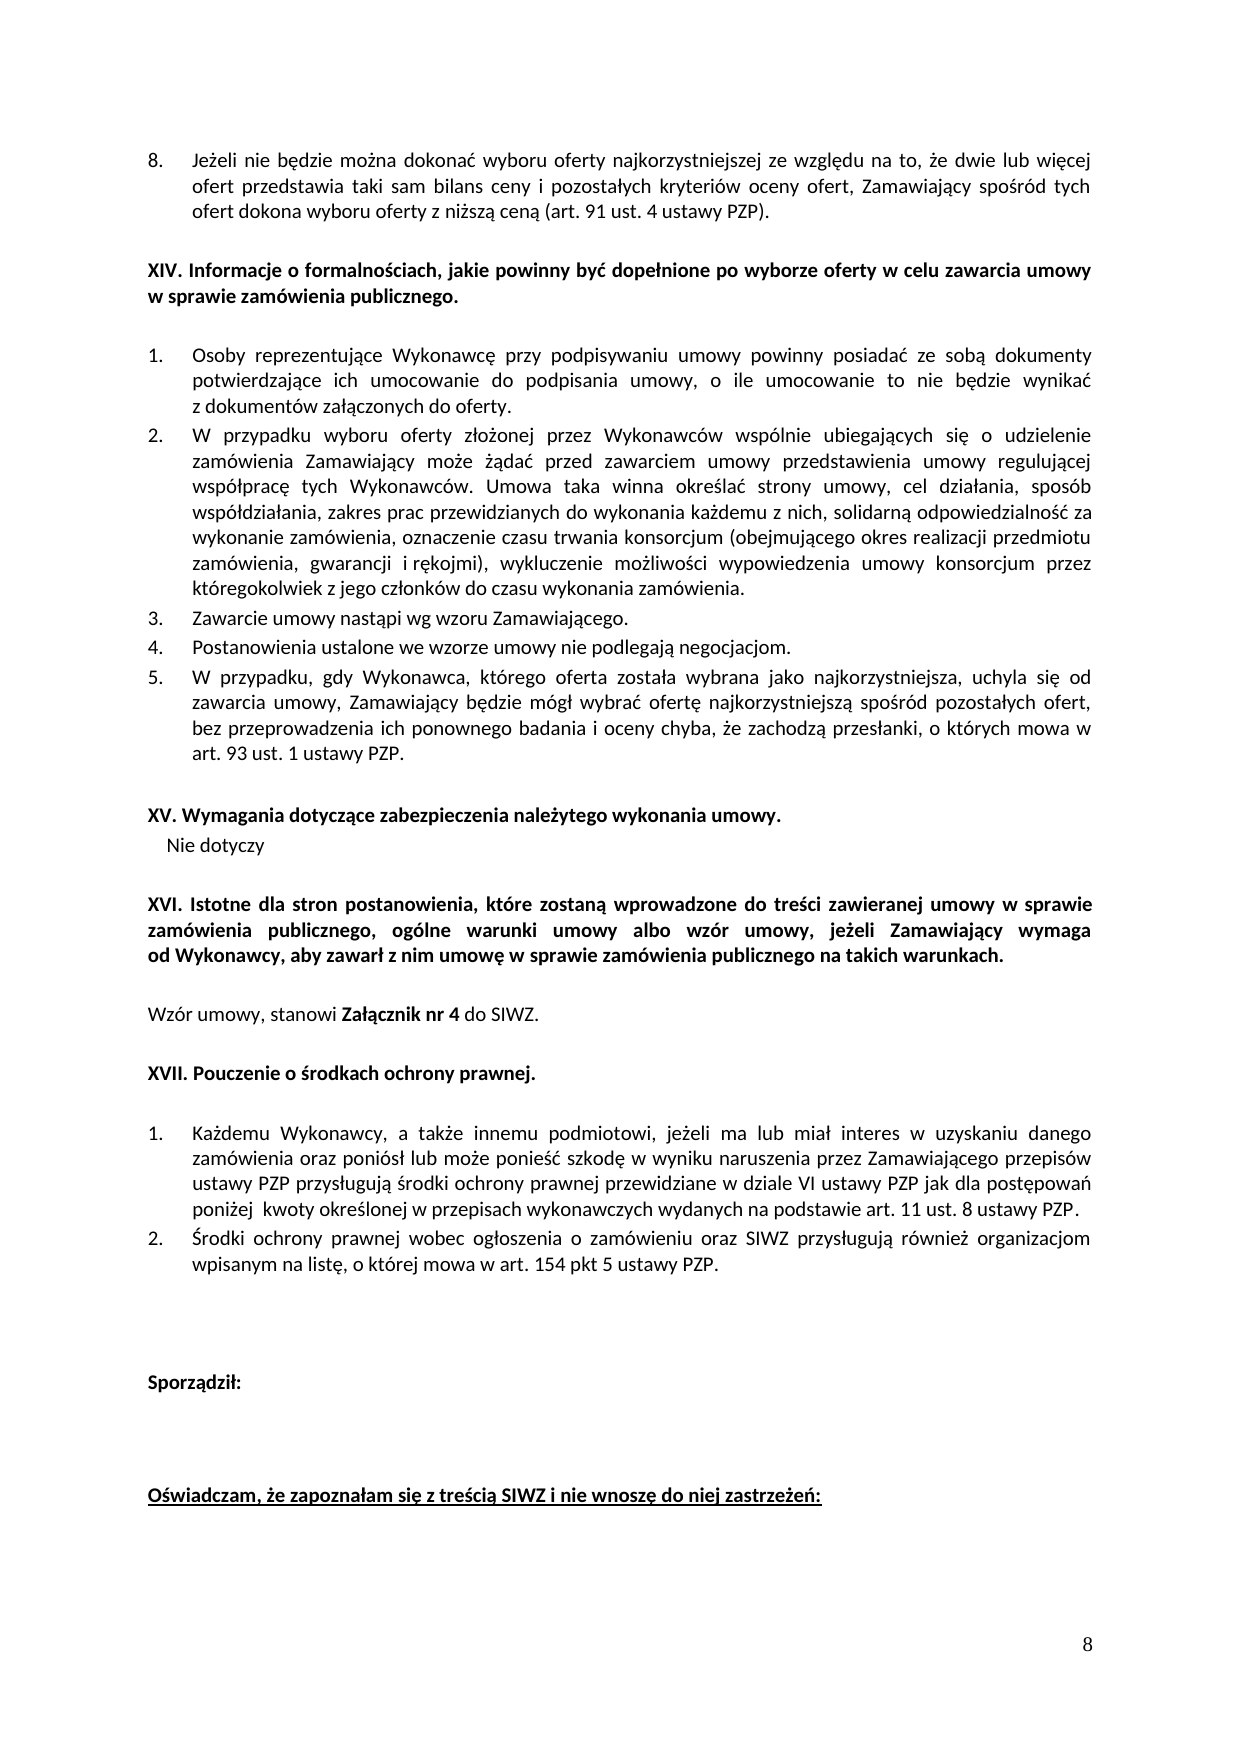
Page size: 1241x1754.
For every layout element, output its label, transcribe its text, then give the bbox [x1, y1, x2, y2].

text XV. Wymagania dotyczące zabezpieczenia należytego wykonania umowy. [148, 803, 1093, 828]
text XVI. Istotne dla stron postanowienia, które zostaną wprowadzone do treści zawieranej umowy w sprawie zamówienia publicznego, ogólne warunki umowy albo wzór umowy, jeżeli Zamawiający wymaga od Wykonawcy, aby zawarł z nim umowę w sprawie zamówienia publicznego na takich warunkach. [148, 891, 1093, 968]
list W przypadku wyboru oferty złożonej przez Wykonawców wspólnie ubiegających się o udzielenie zamówienia Zamawiający może żądać przed zawarciem umowy przedstawienia umowy regulującej współpracę tych Wykonawców. Umowa taka winna określać strony umowy, cel działania, sposób współdziałania, zakres prac przewidzianych do wykonania każdemu z nich, solidarną odpowiedzialność za wykonanie zamówienia, oznaczenie czasu trwania konsorcjum (obejmującego okres realizacji przedmiotu zamówienia, gwarancji i rękojmi), wykluczenie możliwości wypowiedzenia umowy konsorcjum przez któregokolwiek z jego członków do czasu wykonania zamówienia. [148, 423, 1093, 601]
text Oświadczam, że zapoznałam się z treścią SIWZ i nie wnoszę do niej zastrzeżeń: [148, 1483, 1093, 1508]
list Osoby reprezentujące Wykonawcę przy podpisywaniu umowy powinny posiadać ze sobą dokumenty potwierdzające ich umocowanie do podpisania umowy, o ile umocowanie to nie będzie wynikać z dokumentów załączonych do oferty. [148, 342, 1093, 418]
list W przypadku, gdy Wykonawca, którego oferta została wybrana jako najkorzystniejsza, uchyla się od zawarcia umowy, Zamawiający będzie mógł wybrać ofertę najkorzystniejszą spośród pozostałych ofert, bez przeprowadzenia ich ponownego badania i oceny chyba, że zachodzą przesłanki, o których mowa w art. 93 ust. 1 ustawy PZP. [148, 664, 1093, 766]
list Zawarcie umowy nastąpi wg wzoru Zamawiającego. [148, 605, 1093, 630]
list Jeżeli nie będzie można dokonać wyboru oferty najkorzystniejszej ze względu na to, że dwie lub więcej ofert przedstawia taki sam bilans ceny i pozostałych kryteriów oceny ofert, Zamawiający spośród tych ofert dokona wyboru oferty z niższą ceną (art. 91 ust. 4 ustawy PZP). [148, 148, 1093, 224]
subtitle Wzór umowy, stanowi Załącznik nr 4 do SIWZ. [148, 1001, 1093, 1027]
text Nie dotyczy [148, 832, 1093, 858]
list Środki ochrony prawnej wobec ogłoszenia o zamówieniu oraz SIWZ przysługują również organizacjom wpisanym na listę, o której mowa w art. 154 pkt 5 ustawy PZP. [148, 1226, 1093, 1276]
text XIV. Informacje o formalnościach, jakie powinny być dopełnione po wyborze oferty w celu zawarcia umowy w sprawie zamówienia publicznego. [148, 258, 1093, 308]
text XVII. Pouczenie o środkach ochrony prawnej. [148, 1061, 1093, 1086]
list Postanowienia ustalone we wzorze umowy nie podlegają negocjacjom. [148, 634, 1093, 660]
text Sporządził: [148, 1369, 1093, 1395]
list Każdemu Wykonawcy, a także innemu podmiotowi, jeżeli ma lub miał interes w uzyskaniu danego zamówienia oraz poniósł lub może ponieść szkodę w wyniku naruszenia przez Zamawiającego przepisów ustawy PZP przysługują środki ochrony prawnej przewidziane w dziale VI ustawy PZP jak dla postępowań poniżej kwoty określonej w przepisach wykonawczych wydanych na podstawie art. 11 ust. 8 ustawy PZP. [148, 1120, 1093, 1221]
